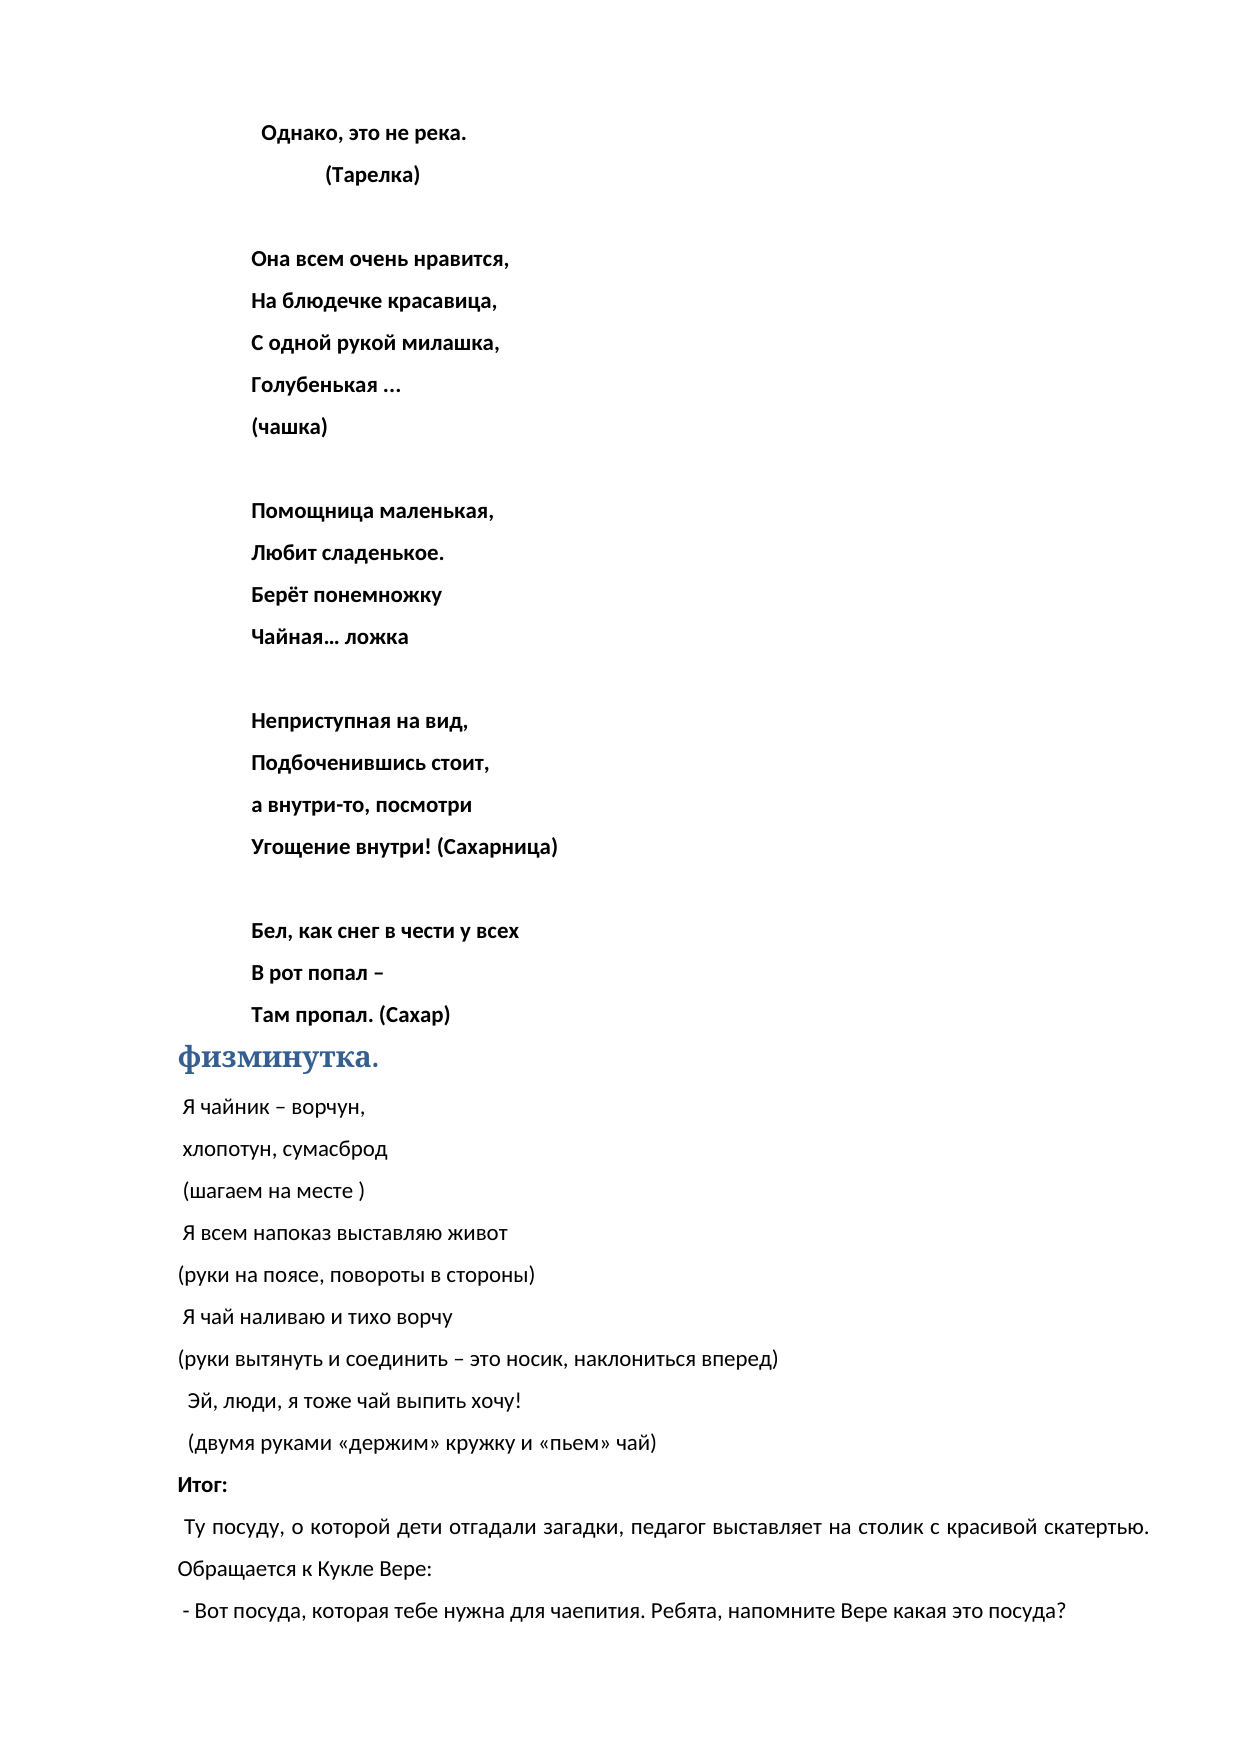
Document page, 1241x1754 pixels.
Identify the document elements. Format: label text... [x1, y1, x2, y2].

text (руки на поясе, повороты в стороны) [177, 1260, 1152, 1288]
text Берёт понемножку [177, 580, 1152, 608]
text Ту посуду, о которой дети отгадали загадки, педагог выставляет на столик с красивой скатертью. Обращается к Кукле Вере: [177, 1512, 1152, 1582]
text Неприступная на вид, [177, 706, 1152, 734]
text Я чайник – ворчун, [177, 1092, 1152, 1120]
text Она всем очень нравится, [177, 244, 1152, 272]
text Эй, люди, я тоже чай выпить хочу! [177, 1386, 1152, 1414]
text Помощница маленькая, [177, 496, 1152, 524]
text Чайная… ложка [177, 622, 1152, 650]
text Однако, это не река. [177, 118, 1152, 146]
text (двумя руками «держим» кружку и «пьем» чай) [177, 1428, 1152, 1456]
text (шагаем на месте ) [177, 1176, 1152, 1204]
text а внутри-то, посмотри [177, 790, 1152, 818]
subtitle физминутка. [177, 1042, 1152, 1075]
text В рот попал – [177, 958, 1152, 986]
text Любит сладенькое. [177, 538, 1152, 566]
text (Тарелка) [177, 160, 1152, 188]
text Угощение внутри! (Сахарница) [177, 832, 1152, 860]
text хлопотун, сумасброд [177, 1134, 1152, 1162]
text Подбоченившись стоит, [177, 748, 1152, 776]
text (чашка) [177, 412, 1152, 440]
text Голубенькая ... [177, 370, 1152, 398]
text Там пропал. (Сахар) [177, 1000, 1152, 1028]
text С одной рукой милашка, [177, 328, 1152, 356]
text Я всем напоказ выставляю живот [177, 1218, 1152, 1246]
text (руки вытянуть и соединить – это носик, наклониться вперед) [177, 1344, 1152, 1372]
text Я чай наливаю и тихо ворчу [177, 1302, 1152, 1330]
text Итог: [177, 1470, 1152, 1498]
text - Вот посуда, которая тебе нужна для чаепития. Ребята, напомните Вере какая это посуда? [177, 1596, 1152, 1624]
text Бел, как снег в чести у всех [177, 916, 1152, 944]
text На блюдечке красавица, [177, 286, 1152, 314]
